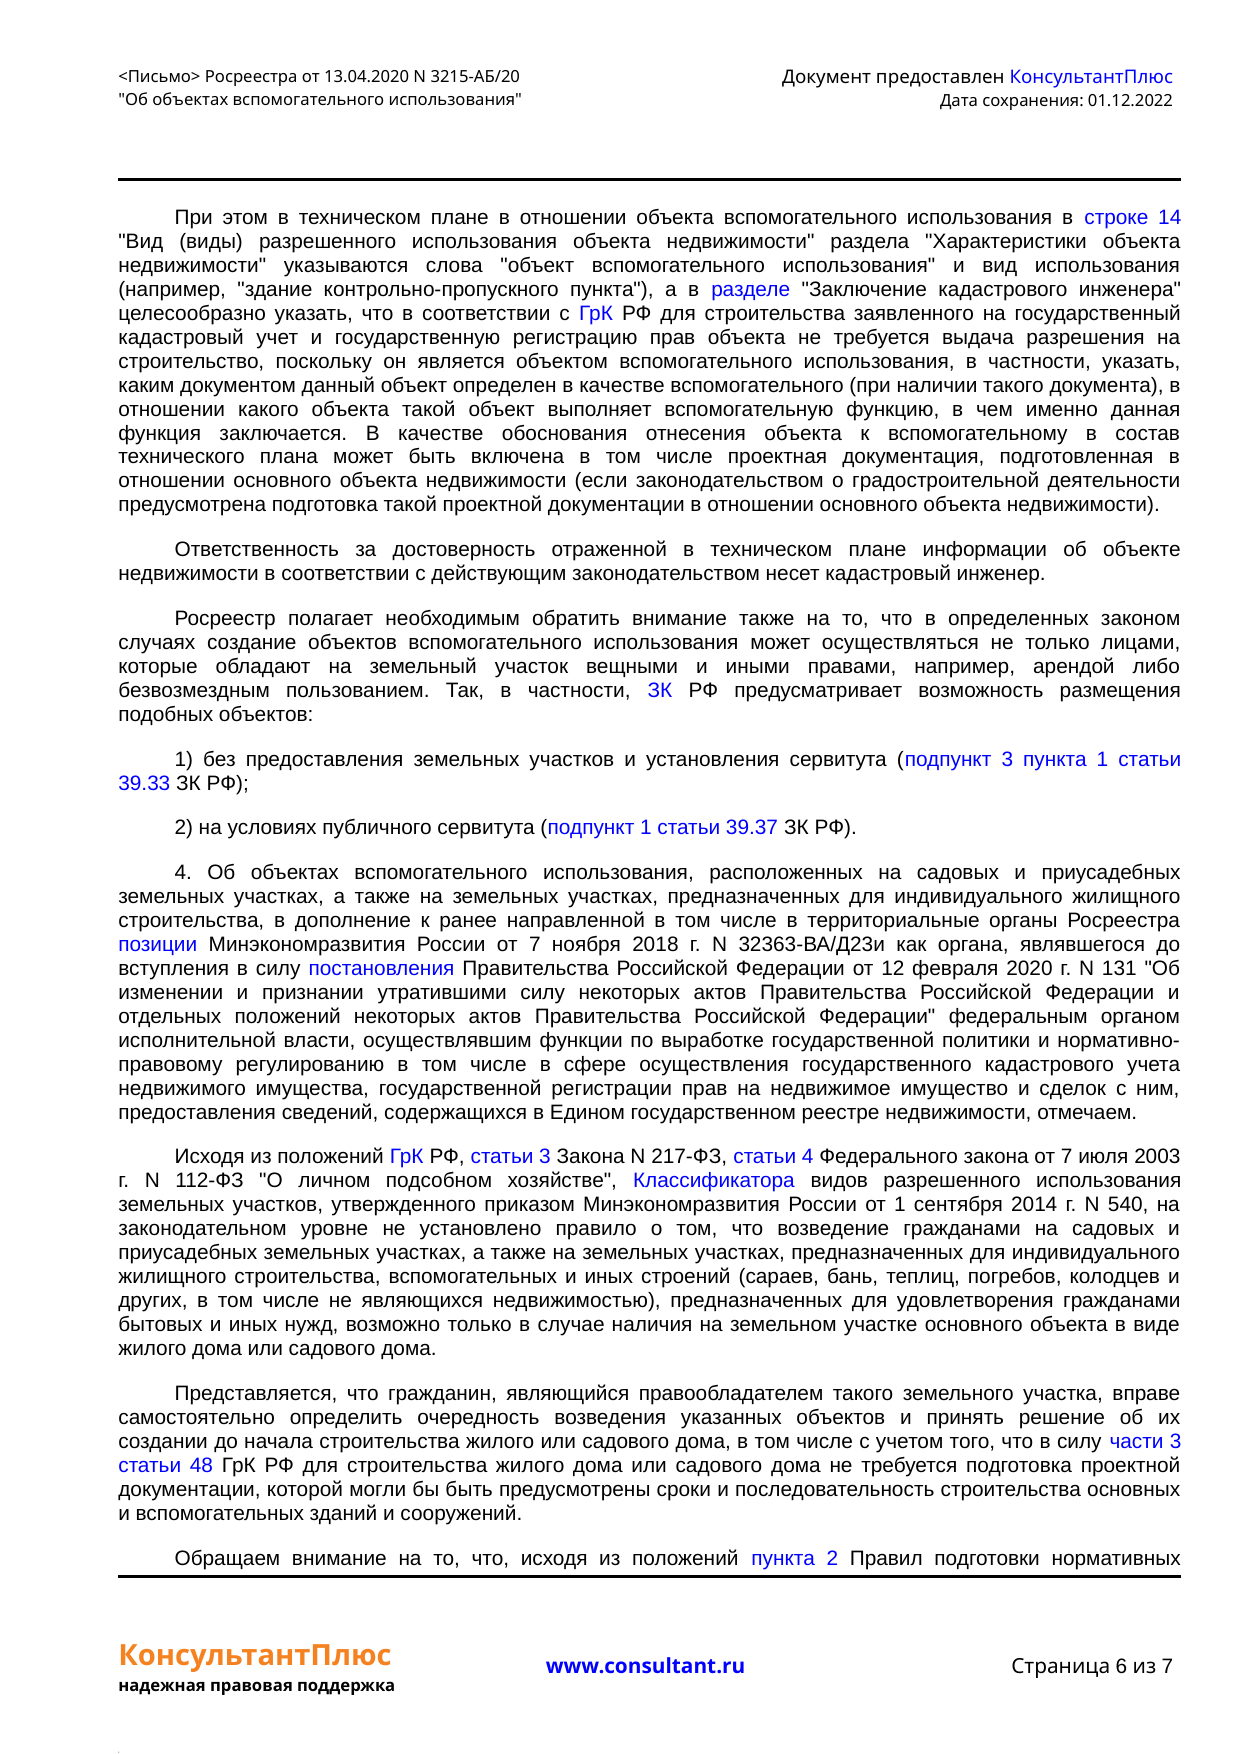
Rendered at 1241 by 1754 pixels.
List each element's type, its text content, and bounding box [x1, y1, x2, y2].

text 4. Об объектах вспомогательного использования, расположенных на садовых и приусадебных земельных участках, а также на земельных участках, предназначенных для индивидуального жилищного строительства, в дополнение к ранее направленной в том числе в территориальные органы Росреестра позиции Минэкономразвития России от 7 ноября 2018 г. N 32363-ВА/Д23и как органа, являвшегося до вступления в силу постановления Правительства Российской Федерации от 12 февраля 2020 г. N 131 "Об изменении и признании утратившими силу некоторых актов Правительства Российской Федерации и отдельных положений некоторых актов Правительства Российской Федерации" федеральным органом исполнительной власти, осуществлявшим функции по выработке государственной политики и нормативно-правовому регулированию в том числе в сфере осуществления государственного кадастрового учета недвижимого имущества, государственной регистрации прав на недвижимое имущество и сделок с ним, предоставления сведений, содержащихся в Едином государственном реестре недвижимости, отмечаем. [118, 860, 1181, 1123]
text Представляется, что гражданин, являющийся правообладателем такого земельного участка, вправе самостоятельно определить очередность возведения указанных объектов и принять решение об их создании до начала строительства жилого или садового дома, в том числе с учетом того, что в силу части 3 статьи 48 ГрК РФ для строительства жилого дома или садового дома не требуется подготовка проектной документации, которой могли бы быть предусмотрены сроки и последовательность строительства основных и вспомогательных зданий и сооружений. [118, 1381, 1181, 1524]
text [118, 1545, 1181, 1569]
text Исходя из положений ГрК РФ, статьи 3 Закона N 217-ФЗ, статьи 4 Федерального закона от 7 июля 2003 г. N 112-ФЗ "О личном подсобном хозяйстве", Классификатора видов разрешенного использования земельных участков, утвержденного приказом Минэкономразвития России от 1 сентября 2014 г. N 540, на законодательном уровне не установлено правило о том, что возведение гражданами на садовых и приусадебных земельных участках, а также на земельных участках, предназначенных для индивидуального жилищного строительства, вспомогательных и иных строений (сараев, бань, теплиц, погребов, колодцев и других, в том числе не являющихся недвижимостью), предназначенных для удовлетворения гражданами бытовых и иных нужд, возможно только в случае наличия на земельном участке основного объекта в виде жилого дома или садового дома. [118, 1144, 1181, 1360]
text 1) без предоставления земельных участков и установления сервитута (подпункт 3 пункта 1 статьи 39.33 ЗК РФ); [118, 746, 1181, 794]
text 2) на условиях публичного сервитута (подпункт 1 статьи 39.37 ЗК РФ). [118, 815, 1181, 839]
text При этом в техническом плане в отношении объекта вспомогательного использования в строке 14 "Вид (виды) разрешенного использования объекта недвижимости" раздела "Характеристики объекта недвижимости" указываются слова "объект вспомогательного использования" и вид использования (например, "здание контрольно-пропускного пункта"), а в разделе "Заключение кадастрового инженера" целесообразно указать, что в соответствии с ГрК РФ для строительства заявленного на государственный кадастровый учет и государственную регистрацию прав объекта не требуется выдача разрешения на строительство, поскольку он является объектом вспомогательного использования, в частности, указать, каким документом данный объект определен в качестве вспомогательного (при наличии такого документа), в отношении какого объекта такой объект выполняет вспомогательную функцию, в чем именно данная функция заключается. В качестве обоснования отнесения объекта к вспомогательному в состав технического плана может быть включена в том числе проектная документация, подготовленная в отношении основного объекта недвижимости (если законодательством о градостроительной деятельности предусмотрена подготовка такой проектной документации в отношении основного объекта недвижимости). [118, 205, 1181, 516]
text Ответственность за достоверность отраженной в техническом плане информации об объекте недвижимости в соответствии с действующим законодательством несет кадастровый инженер. [118, 537, 1181, 585]
text Росреестр полагает необходимым обратить внимание также на то, что в определенных законом случаях создание объектов вспомогательного использования может осуществляться не только лицами, которые обладают на земельный участок вещными и иными правами, например, арендой либо безвозмездным пользованием. Так, в частности, ЗК РФ предусматривает возможность размещения подобных объектов: [118, 606, 1181, 726]
